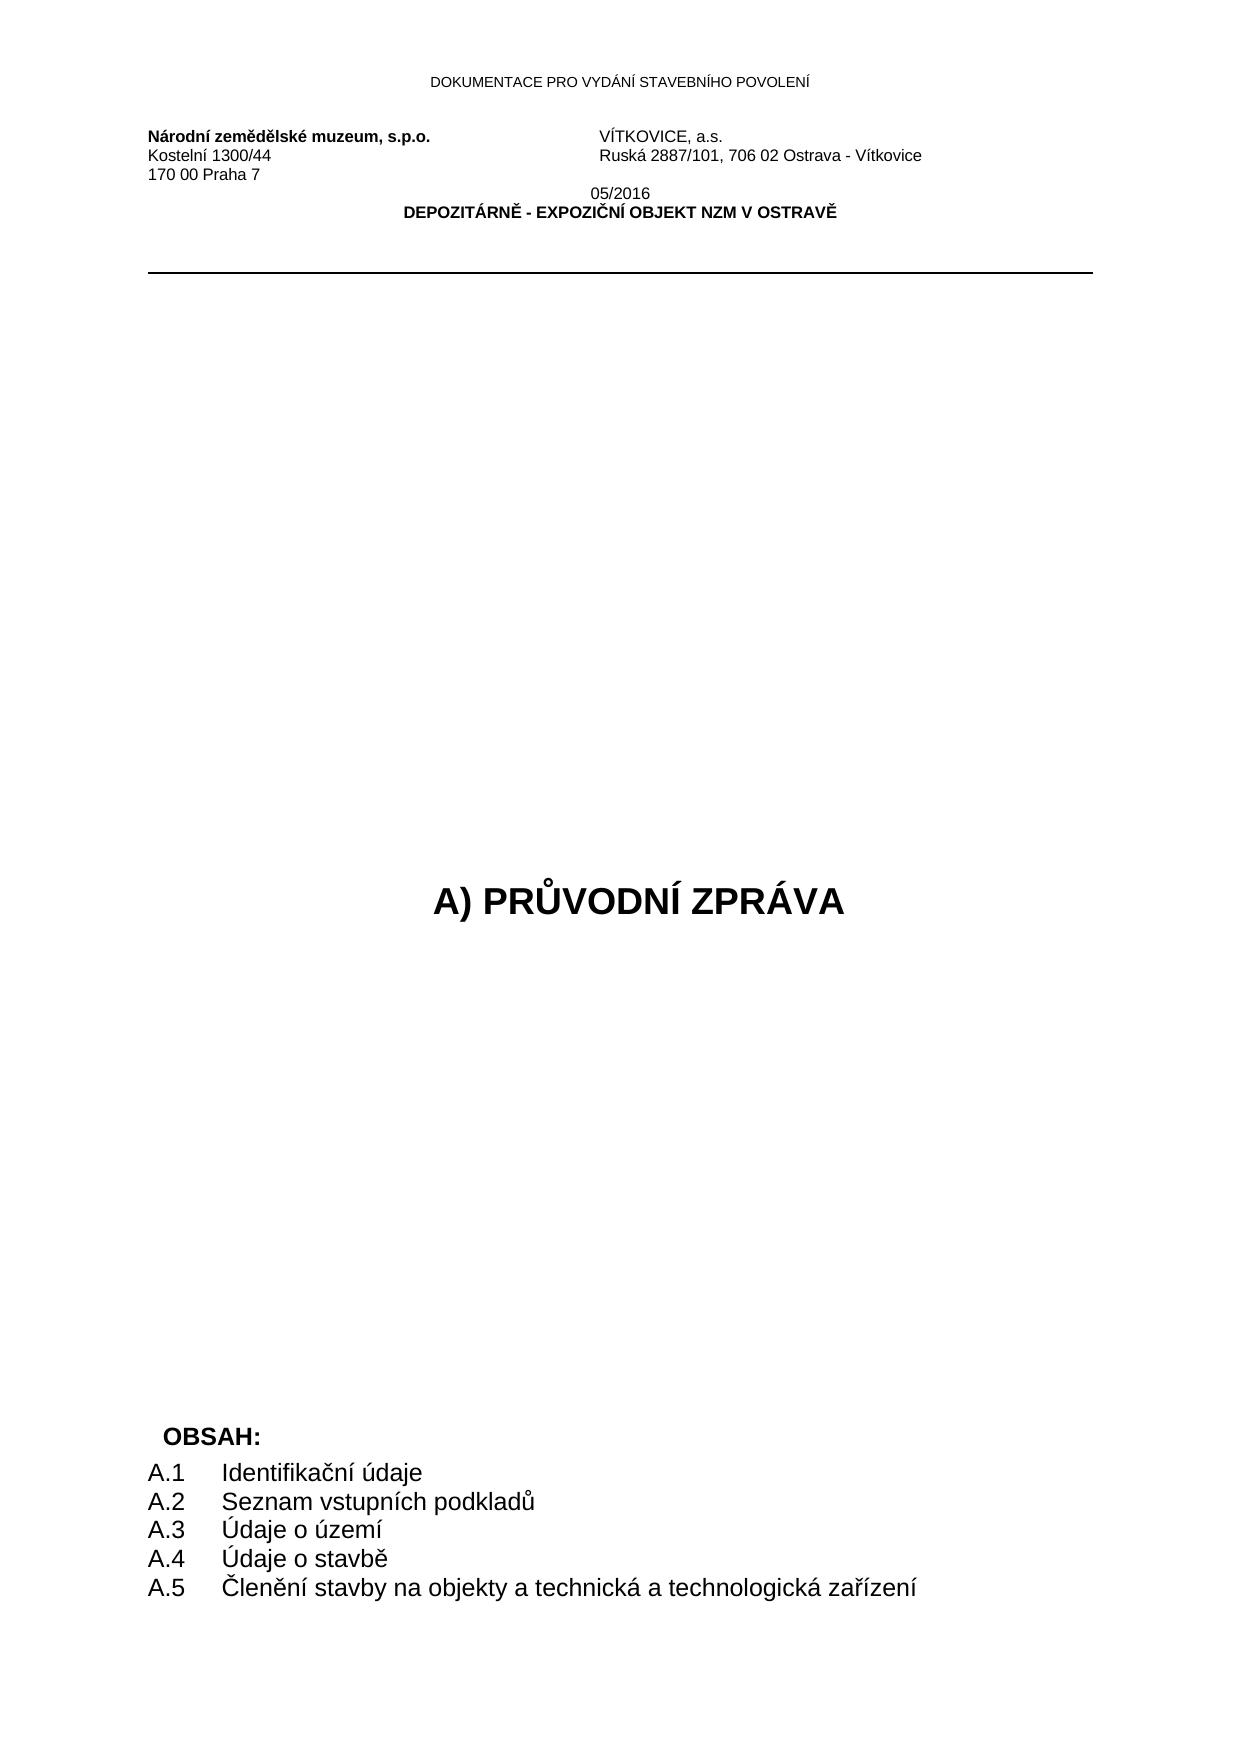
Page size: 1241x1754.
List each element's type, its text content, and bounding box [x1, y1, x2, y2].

text A.4 Údaje o stavbě [148, 1544, 1093, 1573]
text A.1 Identifikační údaje [148, 1458, 1093, 1487]
list PRŮVODNÍ ZPRÁVA [185, 879, 1093, 922]
text A.2 Seznam vstupních podkladů [148, 1487, 1093, 1515]
text A.5 Členění stavby na objekty a technická a technologická zařízení [148, 1573, 1093, 1602]
text OBSAH: [163, 1422, 1093, 1451]
text A.3 Údaje o území [148, 1515, 1093, 1544]
